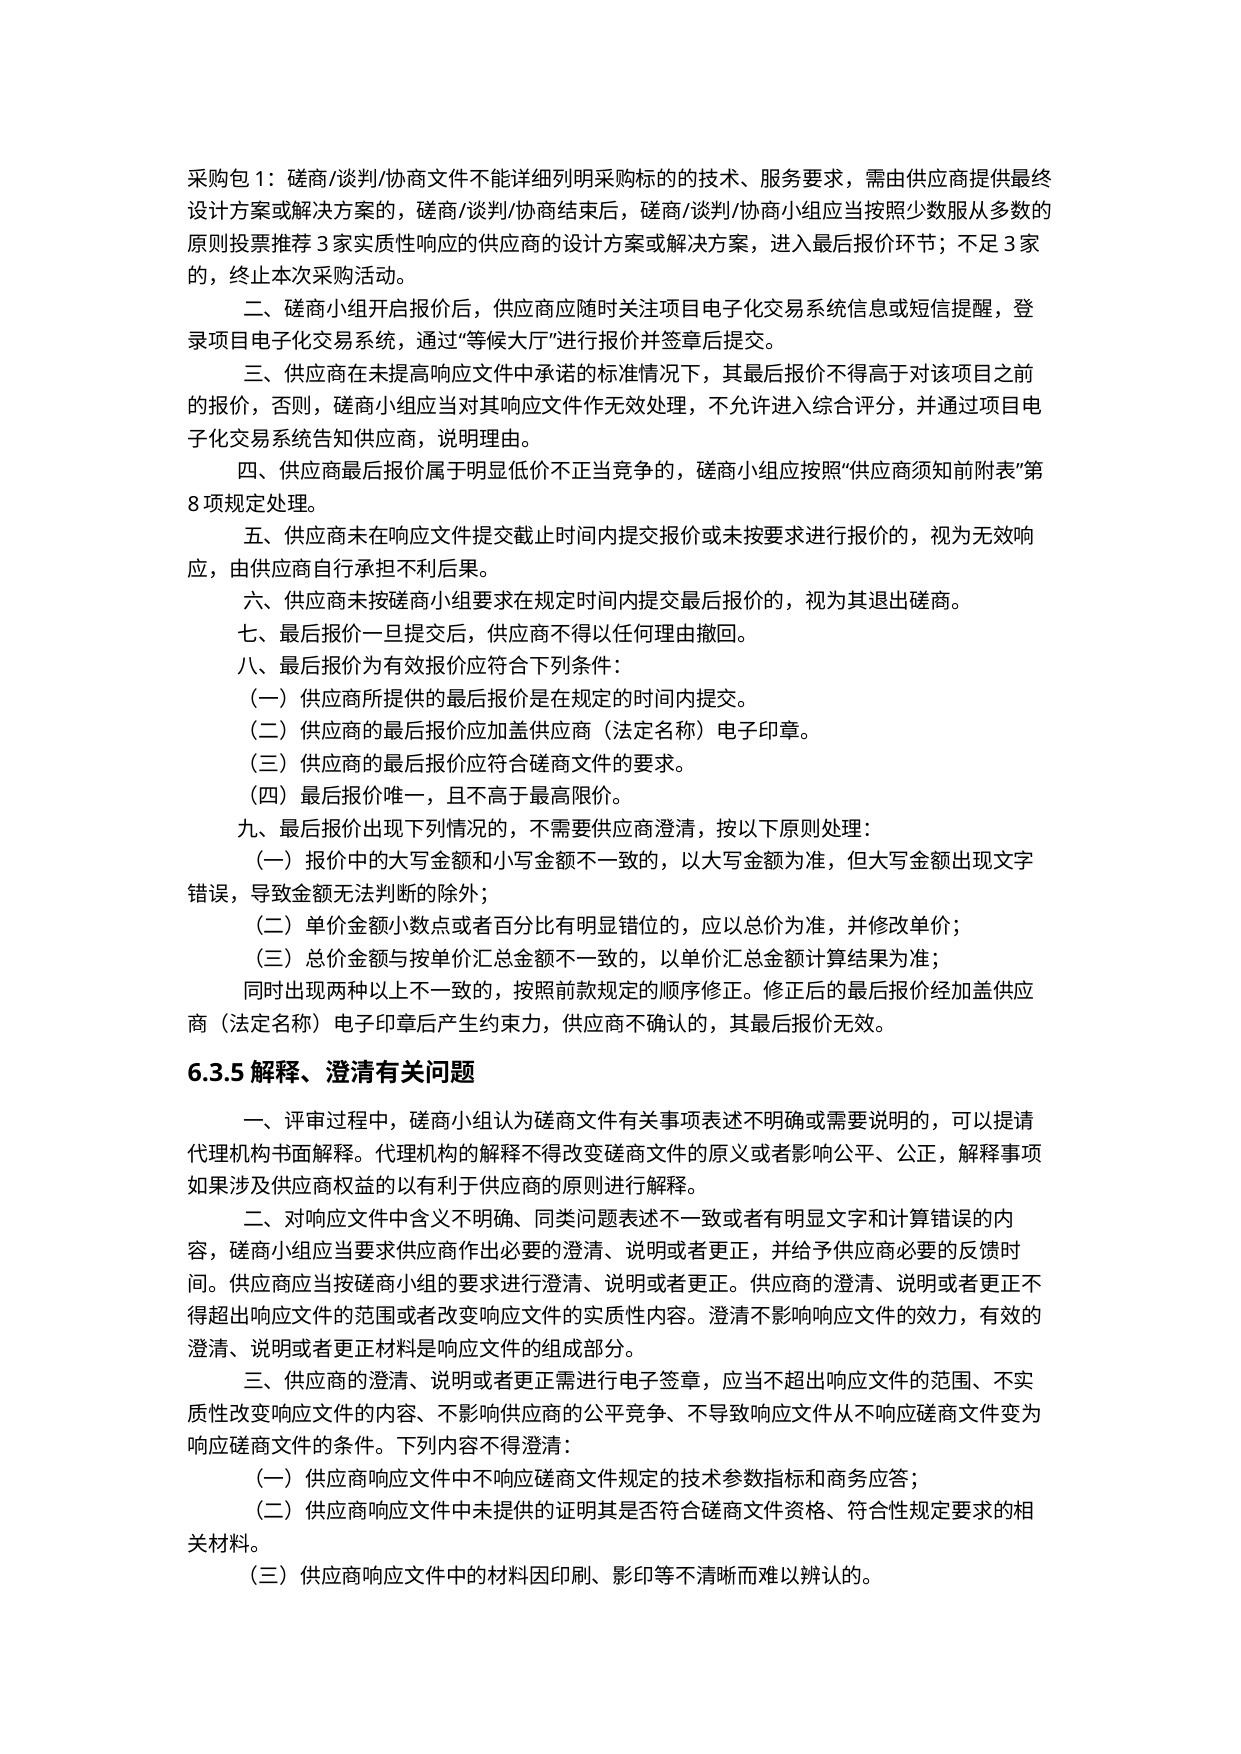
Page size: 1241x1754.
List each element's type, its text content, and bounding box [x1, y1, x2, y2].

text （一）报价中的大写金额和小写金额不一致的，以大写金额为准，但大写金额出现文字错误，导致金额无法判断的除外； [187, 844, 1053, 909]
text 二、对响应文件中含义不明确、同类问题表述不一致或者有明显文字和计算错误的内容，磋商小组应当要求供应商作出必要的澄清、说明或者更正，并给予供应商必要的反馈时间。供应商应当按磋商小组的要求进行澄清、说明或者更正。供应商的澄清、说明或者更正不得超出响应文件的范围或者改变响应文件的实质性内容。澄清不影响响应文件的效力，有效的澄清、说明或者更正材料是响应文件的组成部分。 [187, 1202, 1053, 1364]
text （二）供应商响应文件中未提供的证明其是否符合磋商文件资格、符合性规定要求的相关材料。 [187, 1494, 1053, 1559]
text （二）供应商的最后报价应加盖供应商（法定名称）电子印章。 [187, 714, 1053, 747]
text 六、供应商未按磋商小组要求在规定时间内提交最后报价的，视为其退出磋商。 [187, 584, 1053, 617]
text 四、供应商最后报价属于明显低价不正当竞争的，磋商小组应按照“供应商须知前附表”第8项规定处理。 [187, 454, 1053, 519]
text 采购包1：磋商/谈判/协商文件不能详细列明采购标的的技术、服务要求，需由供应商提供最终设计方案或解决方案的，磋商/谈判/协商结束后，磋商/谈判/协商小组应当按照少数服从多数的原则投票推荐3家实质性响应的供应商的设计方案或解决方案，进入最后报价环节；不足3家的，终止本次采购活动。 [187, 162, 1053, 292]
text 五、供应商未在响应文件提交截止时间内提交报价或未按要求进行报价的，视为无效响应，由供应商自行承担不利后果。 [187, 519, 1053, 584]
text （二）单价金额小数点或者百分比有明显错位的，应以总价为准，并修改单价； [187, 909, 1053, 942]
text （三）总价金额与按单价汇总金额不一致的，以单价汇总金额计算结果为准； [187, 942, 1053, 974]
text （一）供应商所提供的最后报价是在规定的时间内提交。 [187, 682, 1053, 714]
text （四）最后报价唯一，且不高于最高限价。 [187, 779, 1053, 812]
text 九、最后报价出现下列情况的，不需要供应商澄清，按以下原则处理： [187, 812, 1053, 844]
text 七、最后报价一旦提交后，供应商不得以任何理由撤回。 [187, 617, 1053, 649]
text 三、供应商在未提高响应文件中承诺的标准情况下，其最后报价不得高于对该项目之前的报价，否则，磋商小组应当对其响应文件作无效处理，不允许进入综合评分，并通过项目电子化交易系统告知供应商，说明理由。 [187, 357, 1053, 454]
text 八、最后报价为有效报价应符合下列条件： [187, 649, 1053, 682]
text （一）供应商响应文件中不响应磋商文件规定的技术参数指标和商务应答； [187, 1462, 1053, 1494]
text 一、评审过程中，磋商小组认为磋商文件有关事项表述不明确或需要说明的，可以提请代理机构书面解释。代理机构的解释不得改变磋商文件的原义或者影响公平、公正，解释事项如果涉及供应商权益的以有利于供应商的原则进行解释。 [187, 1104, 1053, 1202]
text 二、磋商小组开启报价后，供应商应随时关注项目电子化交易系统信息或短信提醒，登录项目电子化交易系统，通过“等候大厅”进行报价并签章后提交。 [187, 292, 1053, 357]
text （三）供应商的最后报价应符合磋商文件的要求。 [187, 747, 1053, 779]
text 三、供应商的澄清、说明或者更正需进行电子签章，应当不超出响应文件的范围、不实质性改变响应文件的内容、不影响供应商的公平竞争、不导致响应文件从不响应磋商文件变为响应磋商文件的条件。下列内容不得澄清： [187, 1364, 1053, 1462]
text 同时出现两种以上不一致的，按照前款规定的顺序修正。修正后的最后报价经加盖供应商（法定名称）电子印章后产生约束力，供应商不确认的，其最后报价无效。 [187, 974, 1053, 1039]
text （三）供应商响应文件中的材料因印刷、影印等不清晰而难以辨认的。 [187, 1559, 1053, 1592]
text 6.3.5解释、澄清有关问题 [187, 1039, 1053, 1104]
